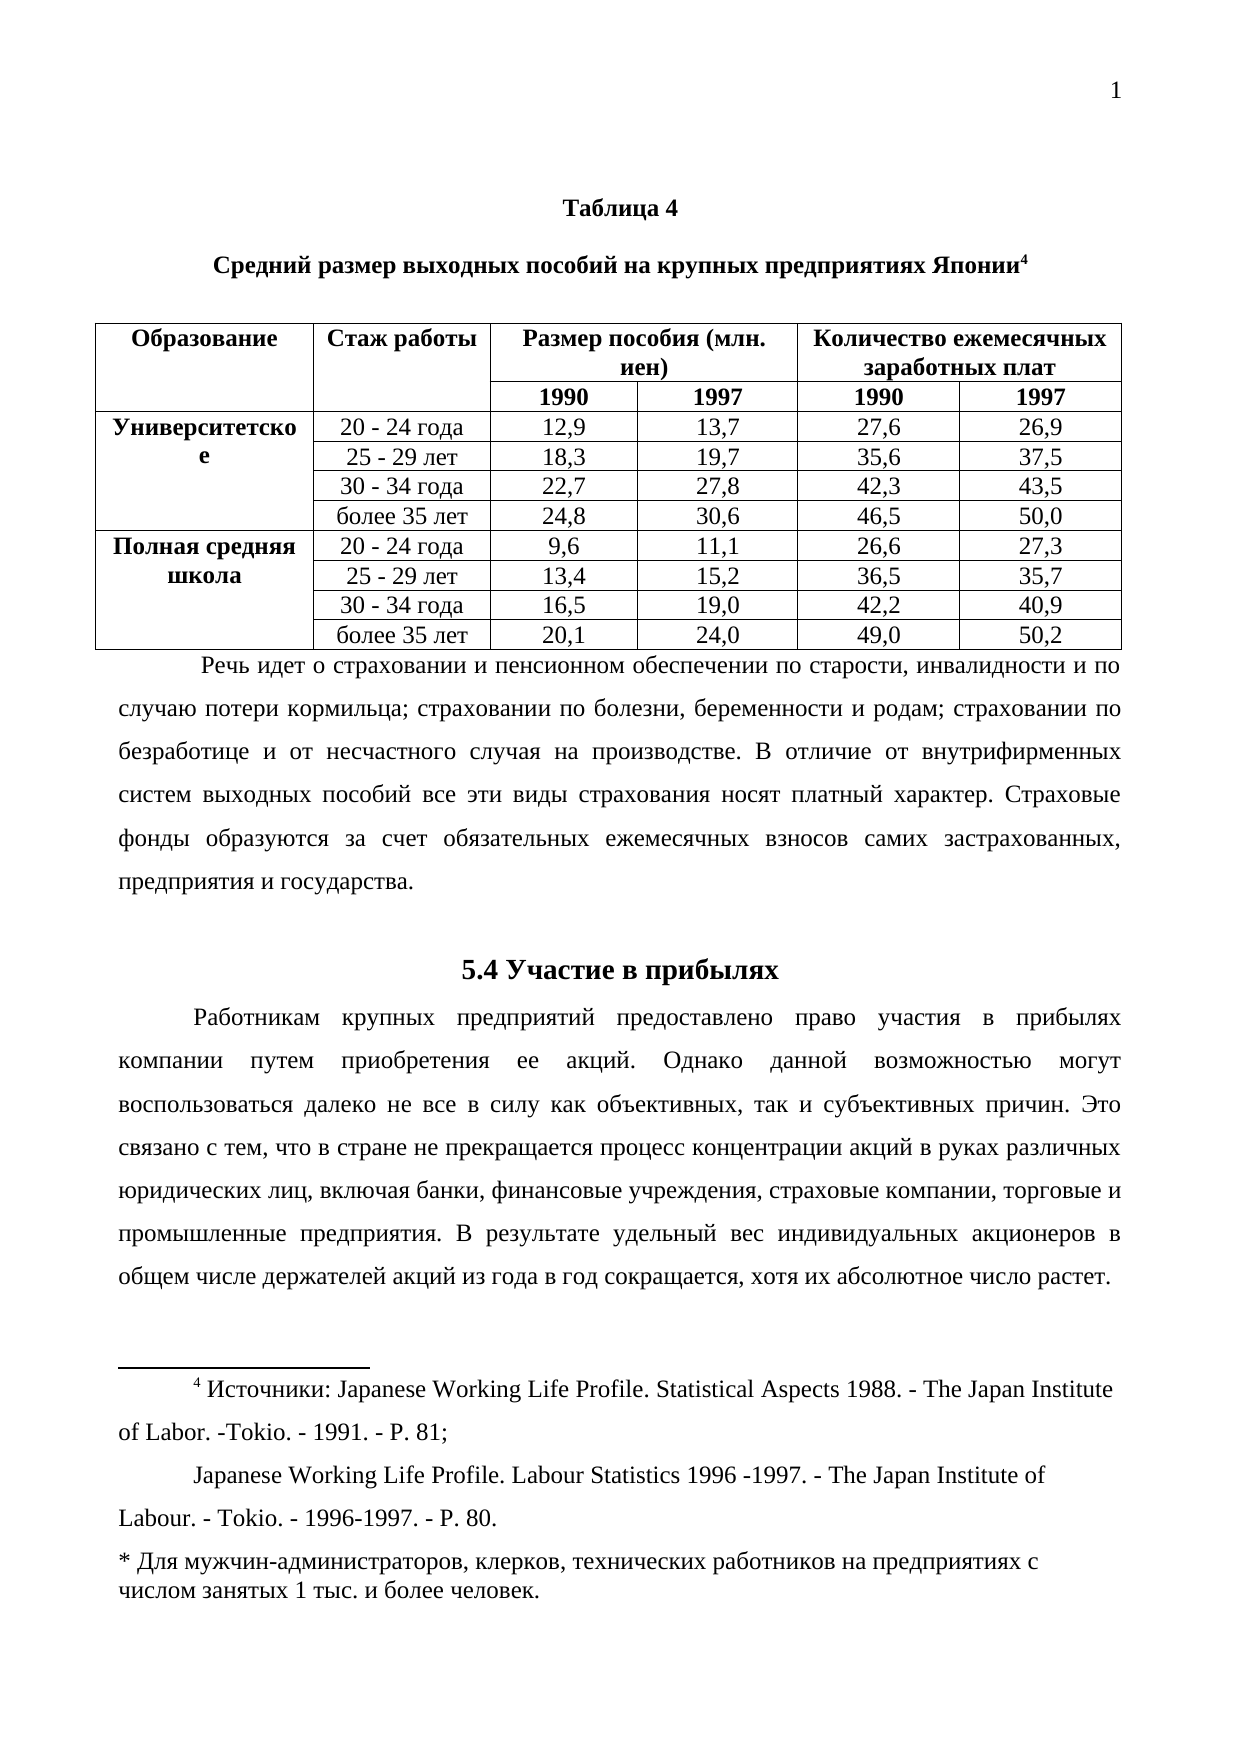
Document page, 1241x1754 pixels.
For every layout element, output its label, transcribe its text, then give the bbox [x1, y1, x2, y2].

table_cell 42,2 [798, 591, 959, 619]
table_cell 13,7 [638, 412, 797, 441]
table_cell 16,5 [491, 591, 637, 619]
table_cell 20,1 [491, 620, 637, 649]
table_header Количество ежемесячных заработных плат [798, 324, 1121, 381]
table_cell 9,6 [491, 531, 637, 560]
table_cell 26,9 [960, 412, 1121, 441]
table_header Стаж работы [314, 324, 490, 411]
table_cell 12,9 [491, 412, 637, 441]
table_cell 1990 [491, 382, 637, 411]
table_cell 27,3 [960, 531, 1121, 560]
table_cell 1997 [960, 382, 1121, 411]
text Средний размер выходных пособий на крупных предприятиях Японии [118, 251, 1122, 279]
table_header Размер пособия (млн. иен) [491, 324, 797, 381]
table_cell 18,3 [491, 442, 637, 470]
table_cell 15,2 [638, 561, 797, 589]
table_cell 43,5 [960, 471, 1121, 500]
table_cell более 35 лет [314, 501, 490, 530]
table_cell 1997 [638, 382, 797, 411]
table_cell 30 - 34 года [314, 471, 490, 500]
table_cell 25 - 29 лет [314, 442, 490, 470]
text Работникам крупных предприятий предоставлено право участия в прибылях компании путем приобретения ее акций. Однако данной возможностью могут воспользоваться далеко не все в силу как объективных, так и субъективных причин. Это связано с тем, что в стране не прекращается процесс концентрации акций в руках различных юридических лиц, включая банки, финансовые учреждения, страховые компании, торговые и промышленные предприятия. В результате удельный вес индивидуальных акционеров в общем числе держателей акций из года в год сокращается, хотя их абсолютное число растет. [118, 1002, 1122, 1290]
table_cell 37,5 [960, 442, 1121, 470]
table_cell 24,0 [638, 620, 797, 649]
table_cell 35,6 [798, 442, 959, 470]
table_cell более 35 лет [314, 620, 490, 649]
text Речь идет о страховании и пенсионном обеспечении по старости, инвалидности и по случаю потери кормильца; страховании по болезни, беременности и родам; страховании по безработице и от несчастного случая на производстве. В отличие от внутрифирменных систем выходных пособий все эти виды страхования носят платный характер. Страховые фонды образуются за счет обязательных ежемесячных взносов самих застрахованных, предприятия и государства. [118, 650, 1122, 894]
table_cell 42,3 [798, 471, 959, 500]
table_cell 26,6 [798, 531, 959, 560]
table_cell 19,0 [638, 591, 797, 619]
table_cell 30,6 [638, 501, 797, 530]
table_cell 50,0 [960, 501, 1121, 530]
table_cell 25 - 29 лет [314, 561, 490, 589]
table_cell 11,1 [638, 531, 797, 560]
table_cell 13,4 [491, 561, 637, 589]
table_cell 19,7 [638, 442, 797, 470]
subtitle 5.4 Участие в прибылях [118, 952, 1122, 986]
table_cell 36,5 [798, 561, 959, 589]
table_cell 49,0 [798, 620, 959, 649]
table_cell 1990 [798, 382, 959, 411]
table_cell 40,9 [960, 591, 1121, 619]
table_cell Университетское [96, 412, 313, 530]
table_header Образование [96, 324, 313, 411]
table_cell Полная средняя школа [96, 531, 313, 649]
table_cell 50,2 [960, 620, 1121, 649]
table_cell 46,5 [798, 501, 959, 530]
table_cell 20 - 24 года [314, 531, 490, 560]
table_cell 27,6 [798, 412, 959, 441]
table_cell 22,7 [491, 471, 637, 500]
table_cell 24,8 [491, 501, 637, 530]
table_cell 20 - 24 года [314, 412, 490, 441]
table_cell 27,8 [638, 471, 797, 500]
text Таблица 4 [118, 193, 1122, 222]
table_cell 35,7 [960, 561, 1121, 589]
table_cell 30 - 34 года [314, 591, 490, 619]
